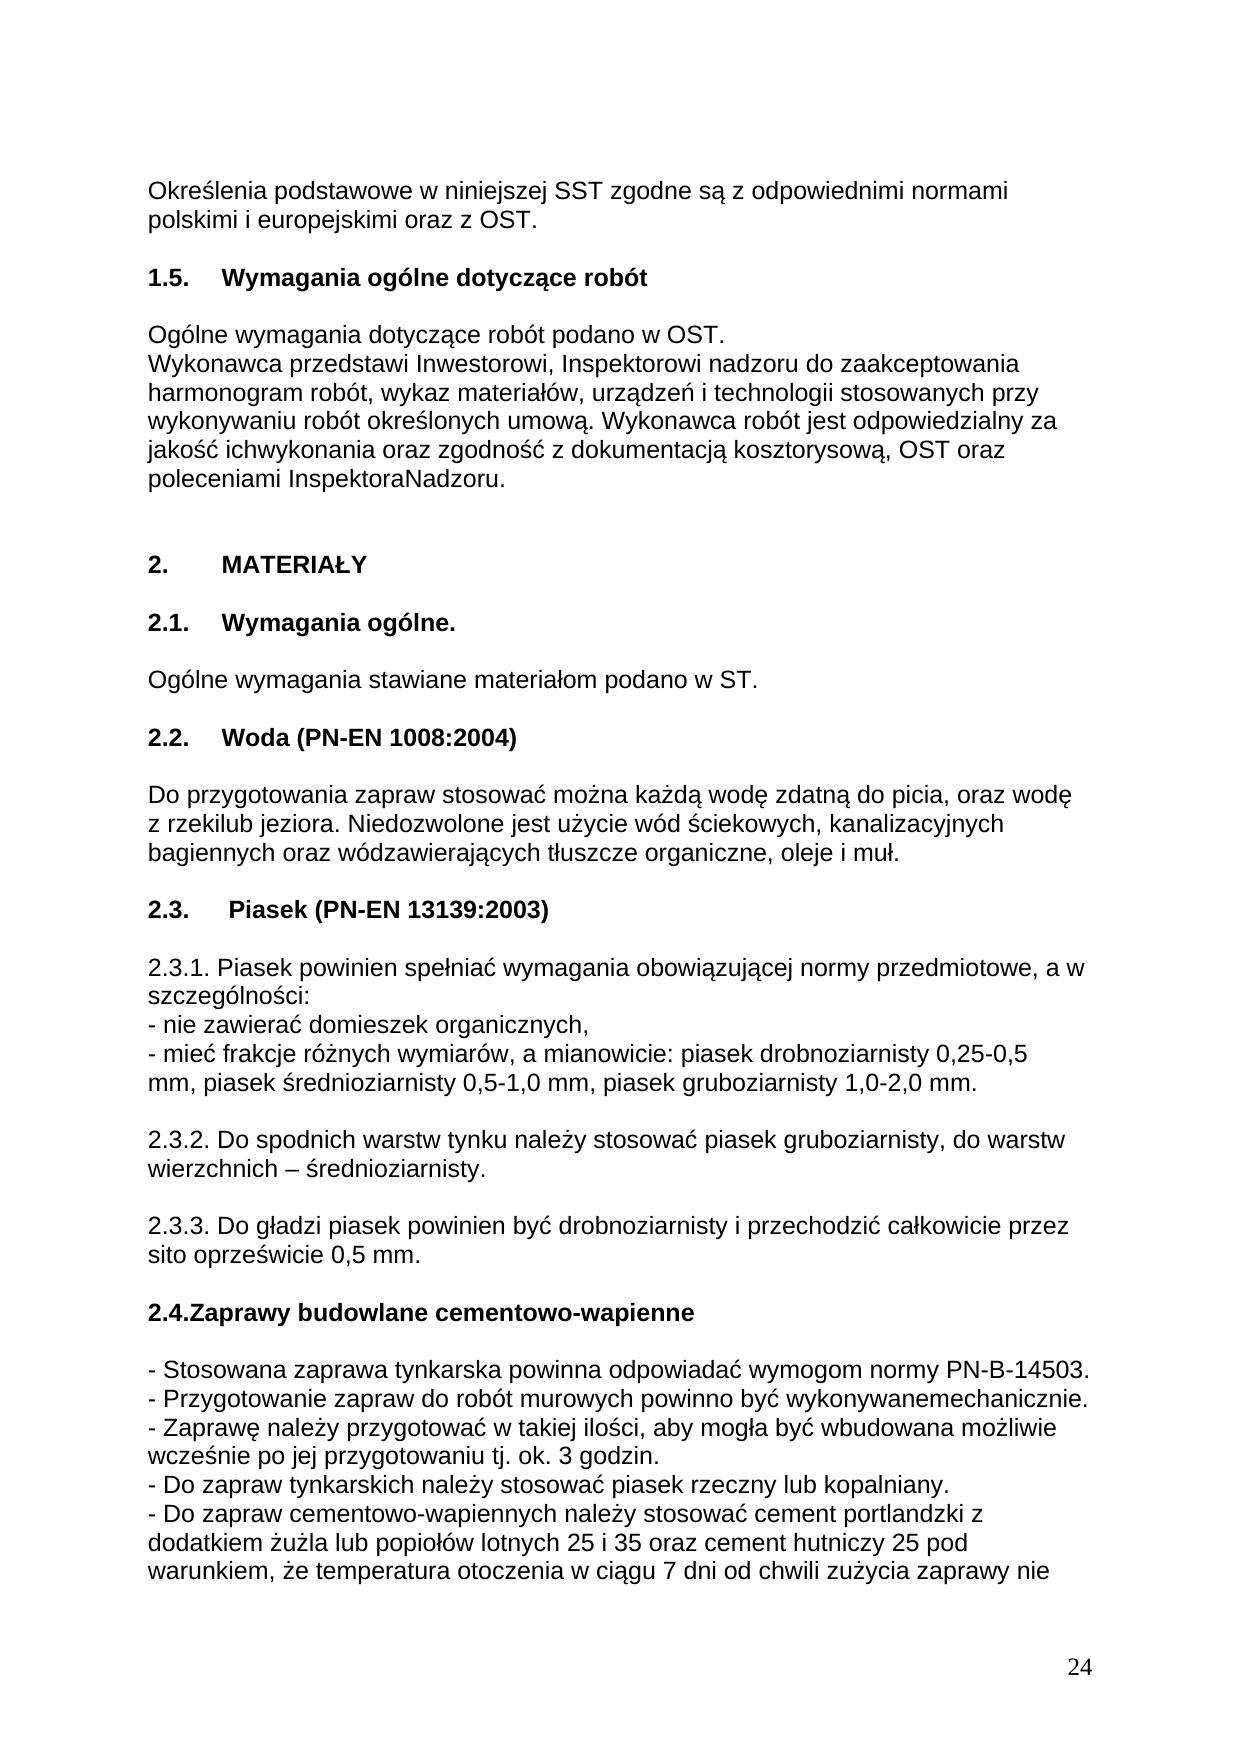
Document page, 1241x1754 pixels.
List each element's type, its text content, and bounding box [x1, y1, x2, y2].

text - Stosowana zaprawa tynkarska powinna odpowiadać wymogom normy PN-B-14503. [148, 1355, 1093, 1384]
text 2.4.Zaprawy budowlane cementowo-wapienne [148, 1298, 1093, 1326]
text - Do zapraw cementowo-wapiennych należy stosować cement portlandzki z [148, 1499, 1093, 1528]
text 2. MATERIAŁY [148, 550, 1093, 579]
text wierzchnich – średnioziarnisty. [148, 1154, 1093, 1183]
text dodatkiem żużla lub popiołów lotnych 25 i 35 oraz cement hutniczy 25 pod [148, 1528, 1093, 1556]
text 2.3.3. Do gładzi piasek powinien być drobnoziarnisty i przechodzić całkowicie przez sito oprześwicie 0,5 mm. [148, 1211, 1093, 1269]
text - Zaprawę należy przygotować w takiej ilości, aby mogła być wbudowana możliwie [148, 1413, 1093, 1441]
text 1.5. Wymagania ogólne dotyczące robót [148, 263, 1093, 291]
text Ogólne wymagania stawiane materiałom podano w ST. [148, 665, 1093, 694]
text Ogólne wymagania dotyczące robót podano w OST. [148, 320, 1093, 349]
text - mieć frakcje różnych wymiarów, a mianowicie: piasek drobnoziarnisty 0,25-0,5 [148, 1039, 1093, 1068]
text Do przygotowania zapraw stosować można każdą wodę zdatną do picia, oraz wodę z rzekilub jeziora. Niedozwolone jest użycie wód ściekowych, kanalizacyjnych bagiennych oraz wódzawierających tłuszcze organiczne, oleje i muł. [148, 780, 1093, 866]
text mm, piasek średnioziarnisty 0,5-1,0 mm, piasek gruboziarnisty 1,0-2,0 mm. [148, 1068, 1093, 1096]
text 2.2. Woda (PN-EN 1008:2004) [148, 723, 1093, 751]
text - Do zapraw tynkarskich należy stosować piasek rzeczny lub kopalniany. [148, 1470, 1093, 1499]
text - Przygotowanie zapraw do robót murowych powinno być wykonywanemechanicznie. [148, 1384, 1093, 1413]
text wykonywaniu robót określonych umową. Wykonawca robót jest odpowiedzialny za jakość ichwykonania oraz zgodność z dokumentacją kosztorysową, OST oraz poleceniami InspektoraNadzoru. [148, 406, 1093, 493]
text 2.3.2. Do spodnich warstw tynku należy stosować piasek gruboziarnisty, do warstw [148, 1125, 1093, 1154]
text Określenia podstawowe w niniejszej SST zgodne są z odpowiednimi normami polskimi i europejskimi oraz z OST. [148, 176, 1093, 234]
text szczególności: [148, 981, 1093, 1010]
text wcześnie po jej przygotowaniu tj. ok. 3 godzin. [148, 1441, 1093, 1470]
text 2.1. Wymagania ogólne. [148, 608, 1093, 636]
text 2.3. Piasek (PN-EN 13139:2003) [148, 895, 1093, 924]
text warunkiem, że temperatura otoczenia w ciągu 7 dni od chwili zużycia zaprawy nie [148, 1556, 1093, 1585]
text - nie zawierać domieszek organicznych, [148, 1010, 1093, 1039]
text Wykonawca przedstawi Inwestorowi, Inspektorowi nadzoru do zaakceptowania [148, 349, 1093, 378]
text harmonogram robót, wykaz materiałów, urządzeń i technologii stosowanych przy [148, 378, 1093, 406]
text 2.3.1. Piasek powinien spełniać wymagania obowiązującej normy przedmiotowe, a w [148, 953, 1093, 981]
